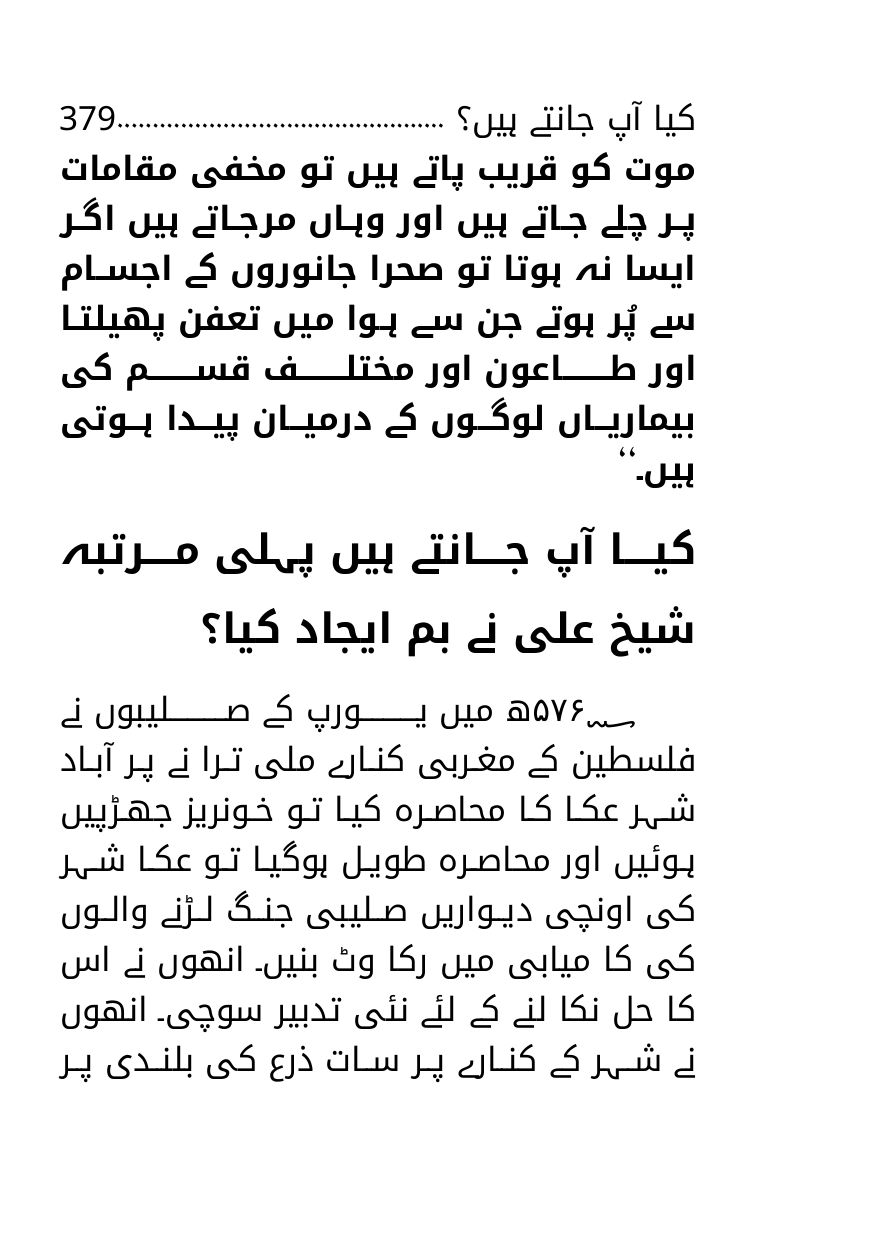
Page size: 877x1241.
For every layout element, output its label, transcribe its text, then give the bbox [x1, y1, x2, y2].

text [60, 140, 697, 490]
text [60, 681, 697, 1081]
subtitle کیا آپ جانتے ہیں پہلی مرتبہ شیخ علی نے بم ایجاد کیا؟ [60, 511, 697, 669]
